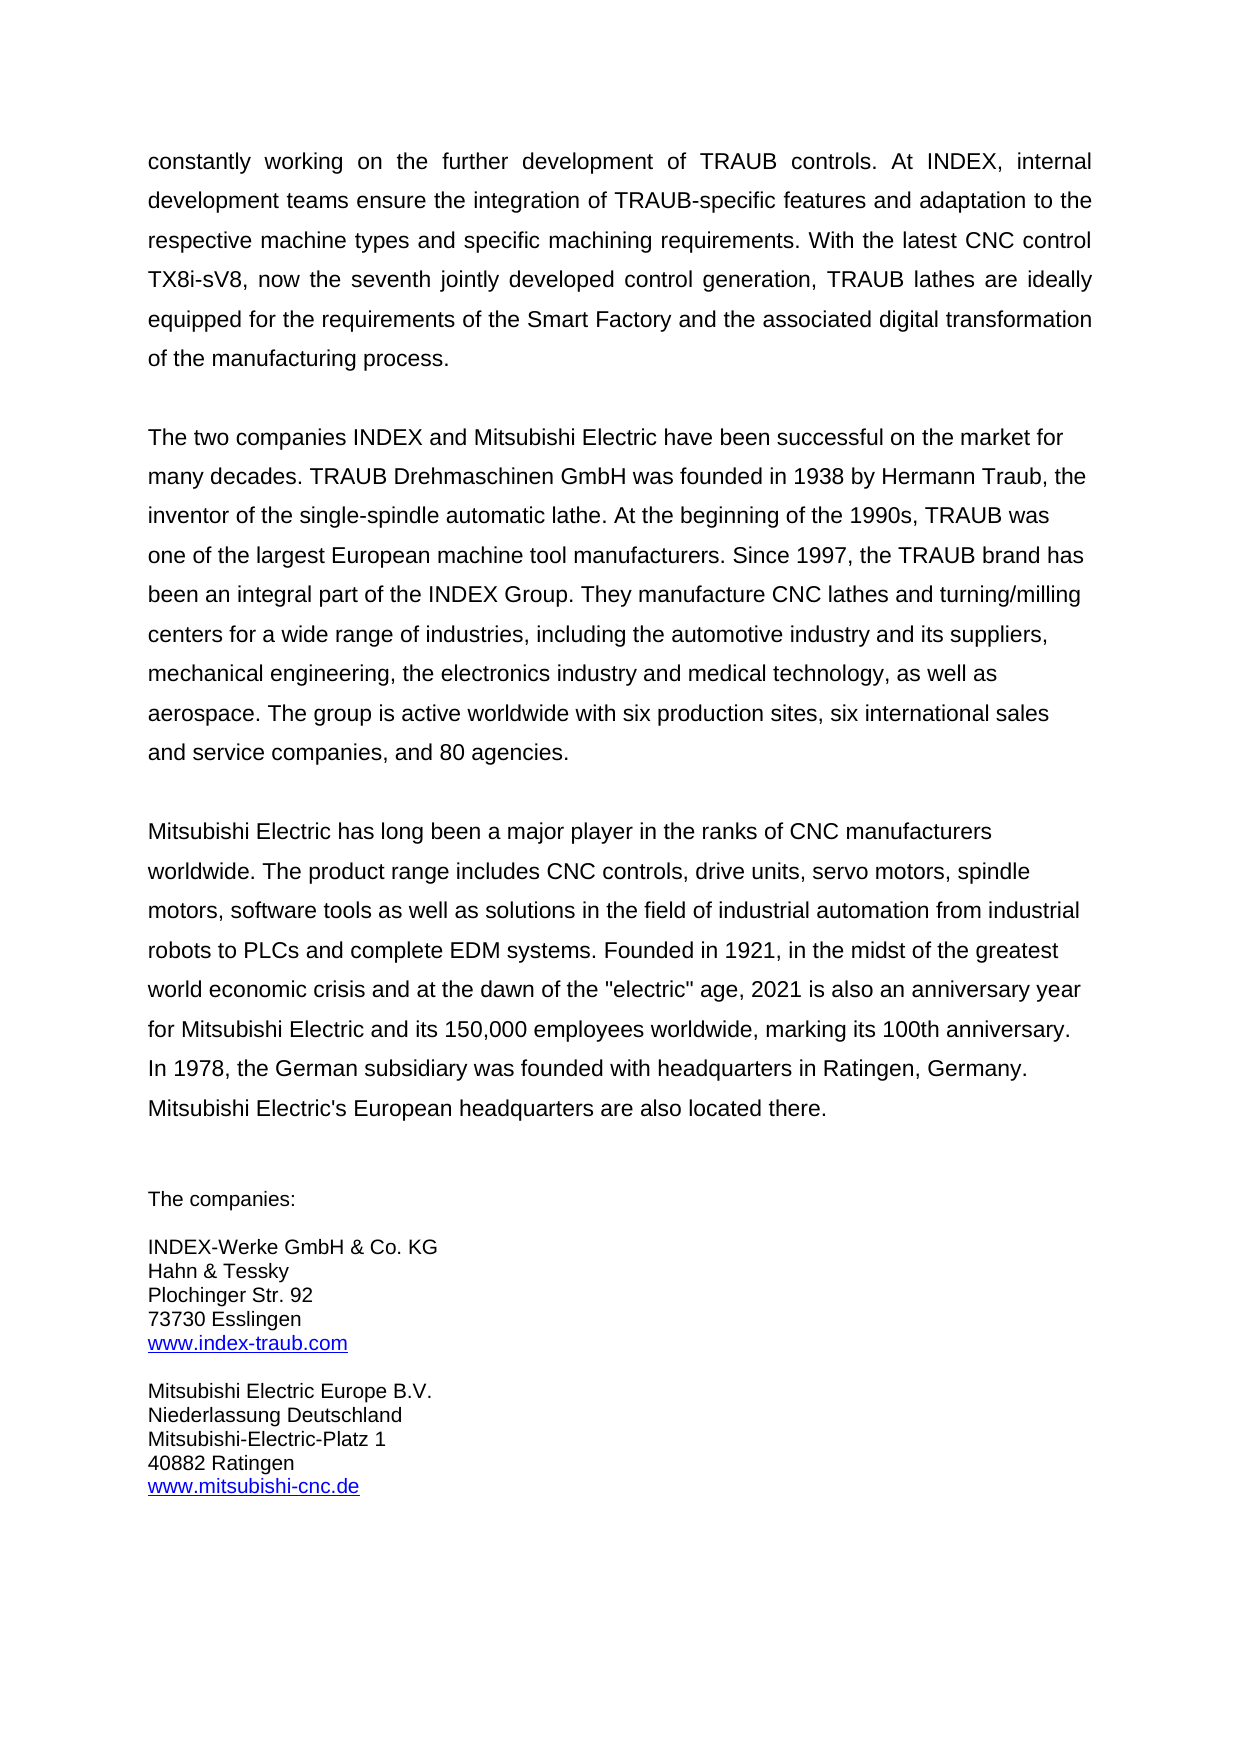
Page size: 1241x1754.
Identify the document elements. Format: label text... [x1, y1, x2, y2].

text 73730 Esslingen [148, 1307, 1093, 1331]
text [148, 148, 1093, 371]
text www.index-traub.com [148, 1331, 1093, 1354]
text Mitsubishi Electric has long been a major player in the ranks of CNC manufacturers worldwide. The product range includes CNC controls, drive units, servo motors, spindle motors, software tools as well as solutions in the field of industrial automation from industrial robots to PLCs and complete EDM systems. Founded in 1921, in the midst of the greatest world economic crisis and at the dawn of the "electric" age, 2021 is also an anniversary year for Mitsubishi Electric and its 150,000 employees worldwide, marking its 100th anniversary. In 1978, the German subsidiary was founded with headquarters in Ratingen, Germany. Mitsubishi Electric's European headquarters are also located there. [148, 818, 1093, 1121]
text The companies: [148, 1187, 1093, 1211]
text Plochinger Str. 92 [148, 1283, 1093, 1307]
text www.mitsubishi-cnc.de [148, 1474, 1093, 1498]
text INDEX-Werke GmbH & Co. KG Hahn & Tessky [148, 1235, 1093, 1283]
text Mitsubishi Electric Europe B.V. Niederlassung Deutschland Mitsubishi-Electric-Platz 1 40882 Ratingen [148, 1378, 1093, 1474]
text The two companies INDEX and Mitsubishi Electric have been successful on the market for many decades. TRAUB Drehmaschinen GmbH was founded in 1938 by Hermann Traub, the inventor of the single-spindle automatic lathe. At the beginning of the 1990s, TRAUB was one of the largest European machine tool manufacturers. Since 1997, the TRAUB brand has been an integral part of the INDEX Group. They manufacture CNC lathes and turning/milling centers for a wide range of industries, including the automotive industry and its suppliers, mechanical engineering, the electronics industry and medical technology, as well as aerospace. The group is active worldwide with six production sites, six international sales and service companies, and 80 agencies. [148, 423, 1093, 766]
